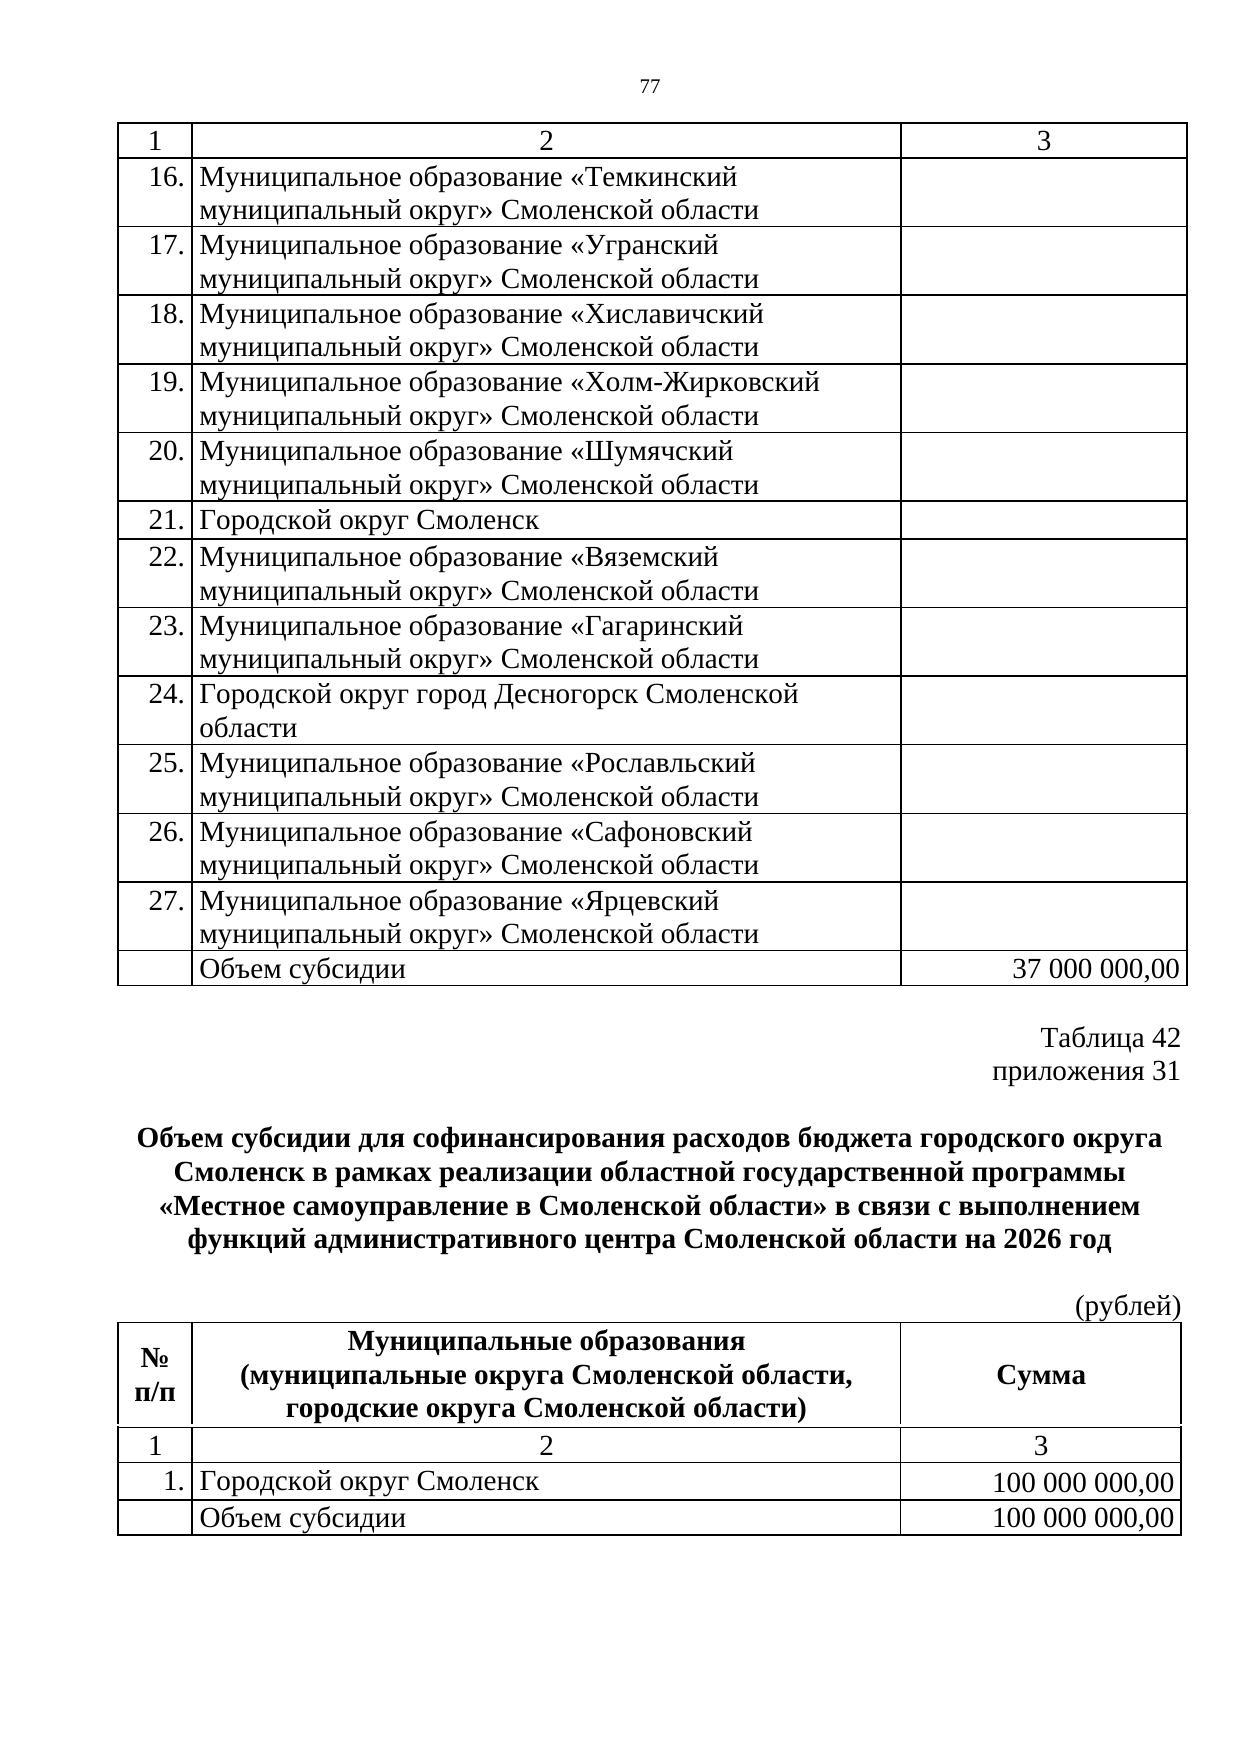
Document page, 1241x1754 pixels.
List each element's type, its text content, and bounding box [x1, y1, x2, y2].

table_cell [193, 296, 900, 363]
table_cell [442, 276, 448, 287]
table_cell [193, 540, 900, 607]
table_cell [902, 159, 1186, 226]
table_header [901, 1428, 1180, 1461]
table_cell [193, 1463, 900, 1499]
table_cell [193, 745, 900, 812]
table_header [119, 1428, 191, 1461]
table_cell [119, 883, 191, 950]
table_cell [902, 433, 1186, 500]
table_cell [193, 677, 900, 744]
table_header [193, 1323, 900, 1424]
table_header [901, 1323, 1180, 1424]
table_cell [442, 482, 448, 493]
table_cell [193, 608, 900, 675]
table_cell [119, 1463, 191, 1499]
text Таблица 42 [118, 1020, 1181, 1053]
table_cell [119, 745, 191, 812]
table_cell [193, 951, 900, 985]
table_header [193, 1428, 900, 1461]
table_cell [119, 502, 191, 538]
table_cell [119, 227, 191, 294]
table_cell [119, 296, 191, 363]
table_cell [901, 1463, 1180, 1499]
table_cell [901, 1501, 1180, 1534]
text приложения 31 [118, 1053, 1181, 1087]
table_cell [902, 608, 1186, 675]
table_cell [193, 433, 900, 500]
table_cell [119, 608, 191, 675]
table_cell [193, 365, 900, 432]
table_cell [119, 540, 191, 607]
text Объем субсидии для софинансирования расходов бюджета городского округа Смоленск в рамках реализации областной государственной программы «Местное самоуправление в Смоленской области» в связи с выполнением функций административного центра Смоленской области на 2026 год [118, 1121, 1181, 1255]
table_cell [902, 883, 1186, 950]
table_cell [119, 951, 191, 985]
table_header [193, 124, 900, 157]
text (рублей) [118, 1288, 1181, 1322]
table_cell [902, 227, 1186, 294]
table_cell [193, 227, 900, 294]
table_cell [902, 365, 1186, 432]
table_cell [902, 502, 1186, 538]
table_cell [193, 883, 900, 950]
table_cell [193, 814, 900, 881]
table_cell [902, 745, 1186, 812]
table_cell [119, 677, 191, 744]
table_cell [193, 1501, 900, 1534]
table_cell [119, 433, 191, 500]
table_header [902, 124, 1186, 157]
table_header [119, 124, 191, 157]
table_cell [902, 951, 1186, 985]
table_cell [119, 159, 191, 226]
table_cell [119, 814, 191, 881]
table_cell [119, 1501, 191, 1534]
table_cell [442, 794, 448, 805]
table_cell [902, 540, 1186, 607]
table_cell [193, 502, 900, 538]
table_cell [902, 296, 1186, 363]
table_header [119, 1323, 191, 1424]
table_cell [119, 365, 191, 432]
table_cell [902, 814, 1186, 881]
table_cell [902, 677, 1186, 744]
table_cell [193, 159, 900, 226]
